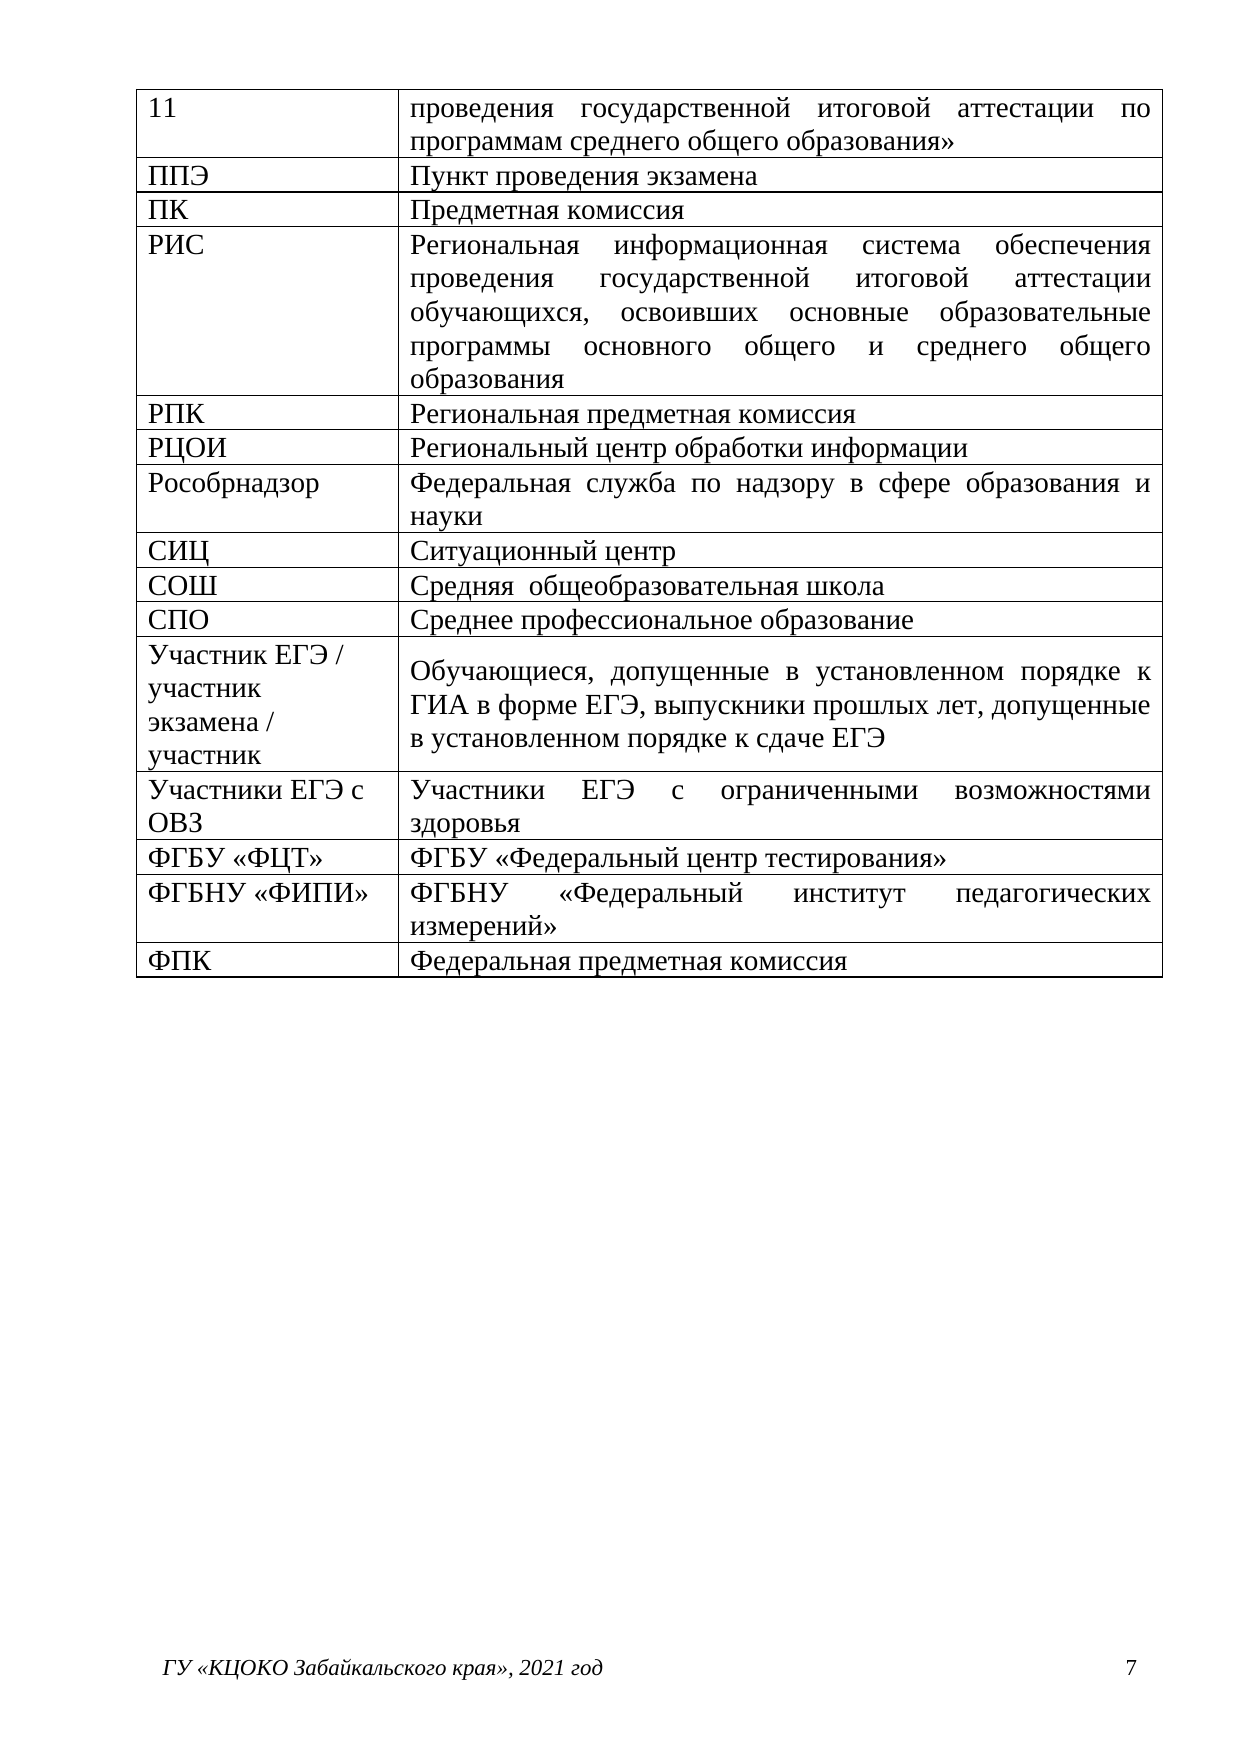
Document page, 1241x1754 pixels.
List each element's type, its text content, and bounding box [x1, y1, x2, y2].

table_cell ФГБНУ «ФИПИ» [137, 875, 398, 942]
table_cell РИС [137, 227, 398, 395]
table_cell СИЦ [137, 533, 398, 567]
table_cell ПК [137, 193, 398, 226]
table_cell ФПК [137, 943, 398, 976]
table_cell ФГБНУ «Федеральный институт педагогических измерений» [399, 875, 1162, 942]
table_cell Среднее профессиональное образование [399, 602, 1162, 636]
table_cell РПК [137, 396, 398, 429]
table_cell Участники ЕГЭ с ограниченными возможностями здоровья [399, 772, 1162, 839]
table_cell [399, 90, 1162, 157]
table_cell Федеральная предметная комиссия [399, 943, 1162, 976]
table_cell Федеральная служба по надзору в сфере образования и науки [399, 465, 1162, 532]
table_cell Участник ЕГЭ / участник экзамена / участник [137, 637, 398, 771]
table_cell РЦОИ [137, 430, 398, 464]
table_cell Средняя общеобразовательная школа [399, 568, 1162, 601]
table_cell Региональный центр обработки информации [399, 430, 1162, 464]
table_cell ФГБУ «ФЦТ» [137, 840, 398, 874]
table_cell Региональная информационная система обеспечения проведения государственной итоговой аттестации обучающихся, освоивших основные образовательные программы основного общего и среднего общего образования [399, 227, 1162, 395]
table_cell Предметная комиссия [399, 193, 1162, 226]
table_cell Ситуационный центр [399, 533, 1162, 567]
table_cell ППЭ [137, 158, 398, 191]
table_cell Участники ЕГЭ с ОВЗ [137, 772, 398, 839]
table_cell Региональная предметная комиссия [399, 396, 1162, 429]
table_cell СОШ [137, 568, 398, 601]
table_cell СПО [137, 602, 398, 636]
table_cell Пункт проведения экзамена [399, 158, 1162, 191]
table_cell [137, 90, 398, 157]
table_cell Обучающиеся, допущенные в установленном порядке к ГИА в форме ЕГЭ, выпускники прошлых лет, допущенные в установленном порядке к сдаче ЕГЭ [399, 637, 1162, 771]
table_cell Рособрнадзор [137, 465, 398, 532]
table_cell ФГБУ «Федеральный центр тестирования» [399, 840, 1162, 874]
